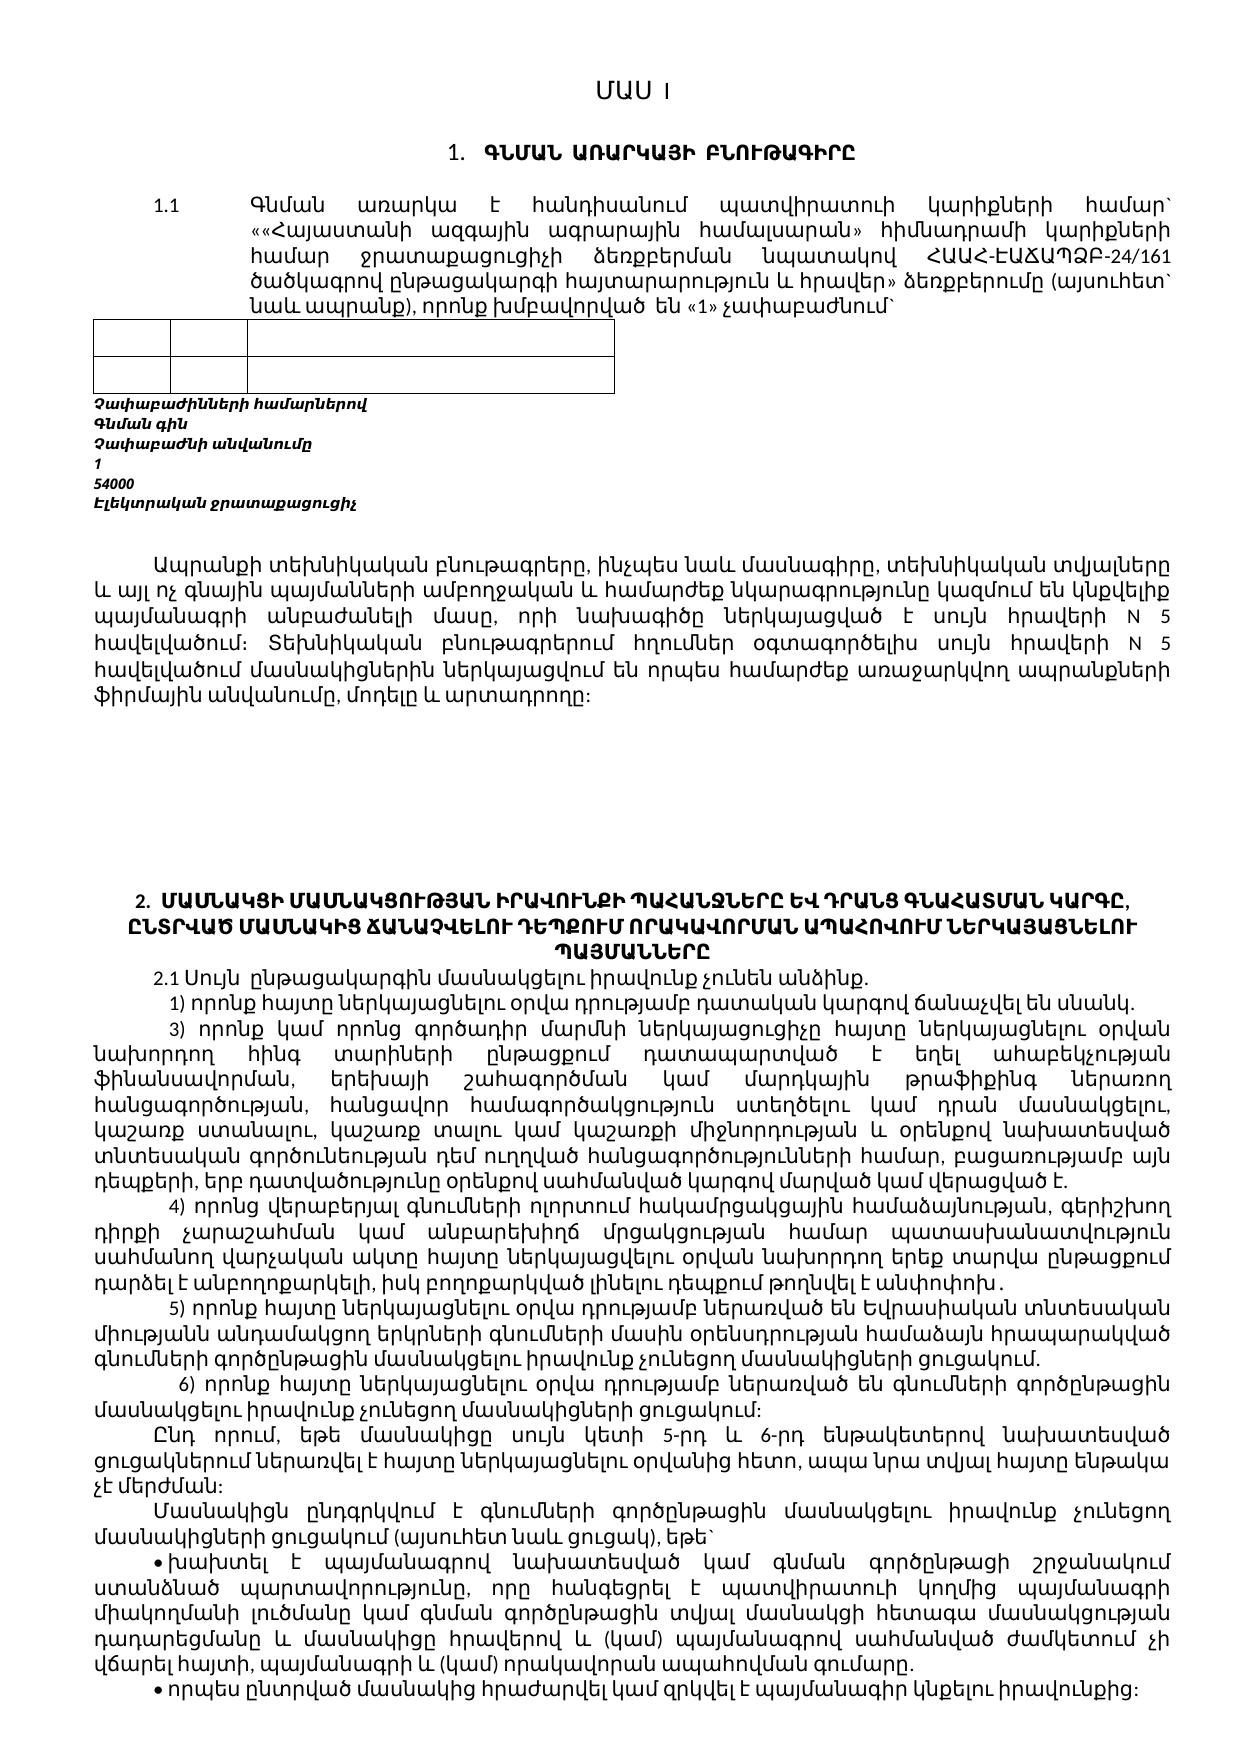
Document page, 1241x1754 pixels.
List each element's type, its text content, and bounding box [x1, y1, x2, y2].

text 2. ՄԱՍՆԱԿՑԻ ՄԱՍՆԱԿՑՈՒԹՅԱՆ ԻՐԱՎՈՒՆՔԻ ՊԱՀԱՆՋՆԵՐԸ ԵՎ ԴՐԱՆՑ ԳՆԱՀԱՏՄԱՆ ԿԱՐԳԸ, ԸՆՏՐՎԱԾ ՄԱՍՆԱԿԻՑ ՃԱՆԱՉՎԵԼՈՒ ԴԵՊՔՈՒՄ ՈՐԱԿԱՎՈՐՄԱՆ ԱՊԱՀՈՎՈՒՄ ՆԵՐԿԱՅԱՑՆԵԼՈՒ ՊԱՅՄԱՆՆԵՐԸ [94, 889, 1171, 965]
text ՄԱՍ I [94, 75, 1171, 106]
list ԳՆՄԱՆ ԱՌԱՐԿԱՅԻ ԲՆՈՒԹԱԳԻՐԸ [131, 136, 1171, 167]
text 6) որոնք հայտը ներկայացնելու օրվա դրությամբ ներառված են գնումների գործընթացին մասնակցելու իրավունք չունեցող մասնակիցների ցուցակում: [94, 1372, 1171, 1422]
text Ընդ որում, եթե մասնակիցը սույն կետի 5-րդ և 6-րդ ենթակետերով նախատեսված ցուցակներում ներառվել է հայտը ներկայացնելու օրվանից հետո, ապա նրա տվյալ հայտը ենթակա չէ մերժման: [94, 1422, 1171, 1499]
text 1) որոնք հայտը ներկայացնելու օրվա դրությամբ դատական կարգով ճանաչվել են սնանկ. [94, 990, 1171, 1016]
text • որպես ընտրված մասնակից հրաժարվել կամ զրկվել է պայմանագիր կնքելու իրավունքից: [94, 1677, 1171, 1702]
subtitle Գնման առարկա է հանդիսանում պատվիրատուի կարիքների համար` ««Հայաստանի ազգային ագրարային համալսարան» հիմնադրամի կարիքների համար ջրատաքացուցիչի ձեռքբերման նպատակով ՀԱԱՀ-ԷԱՃԱՊՁԲ-24/161 ծածկագրով ընթացակարգի հայտարարություն և հրավեր» ձեռքբերումը (այսուհետ` նաև ապրանք), որոնք խմբավորված են «1» չափաբաժնում` [153, 192, 1171, 319]
text Մասնակիցն ընդգրկվում է գնումների գործընթացին մասնակցելու իրավունք չունեցող մասնակիցների ցուցակում (այսուհետ նաև ցուցակ), եթե` [94, 1499, 1171, 1549]
text Ապրանքի տեխնիկական բնութագրերը, ինչպես նաև մասնագիրը, տեխնիկական տվյալները և այլ ոչ գնային պայմանների ամբողջական և համարժեք նկարագրությունը կազմում են կնքվելիք պայմանագրի անբաժանելի մասը, որի նախագիծը ներկայացված է սույն հրավերի N 5 հավելվածում։ Տեխնիկական բնութագրերում հղումներ օգտագործելիս սույն հրավերի N 5 հավելվածում մասնակիցներին ներկայացվում են որպես համարժեք առաջարկվող ապրանքների ֆիրմային անվանումը, մոդելը և արտադրողը: [94, 552, 1171, 708]
text 5) որոնք հայտը ներկայացնելու օրվա դրությամբ ներառված են Եվրասիական տնտեսական միությանն անդամակցող երկրների գնումների մասին օրենսդրության համաձայն հրապարակված գնումների գործընթացին մասնակցելու իրավունք չունեցող մասնակիցների ցուցակում. [94, 1295, 1171, 1372]
text 3) որոնք կամ որոնց գործադիր մարմնի ներկայացուցիչը հայտը ներկայացնելու օրվան նախորդող հինգ տարիների ընթացքում դատապարտված է եղել ահաբեկչության ֆինանսավորման, երեխայի շահագործման կամ մարդկային թրաֆիքինգ ներառող հանցագործության, հանցավոր համագործակցություն ստեղծելու կամ դրան մասնակցելու, կաշառք ստանալու, կաշառք տալու կամ կաշառքի միջնորդության և օրենքով նախատեսված տնտեսական գործունեության դեմ ուղղված հանցագործությունների համար, բացառությամբ այն դեպքերի, երբ դատվածությունը օրենքով սահմանված կարգով մարված կամ վերացված է. [94, 1016, 1171, 1194]
text 4) որոնց վերաբերյալ գնումների ոլորտում հակամրցակցային համաձայնության, գերիշխող դիրքի չարաշահման կամ անբարեխիղճ մրցակցության համար պատասխանատվություն սահմանող վարչական ակտը հայտը ներկայացվելու օրվան նախորդող երեք տարվա ընթացքում դարձել է անբողոքարկելի, իսկ բողոքարկված լինելու դեպքում թողնվել է անփոփոխ․ [94, 1194, 1171, 1295]
text • խախտել է պայմանագրով նախատեսված կամ գնման գործընթացի շրջանակում ստանձնած պարտավորությունը, որը հանգեցրել է պատվիրատուի կողմից պայմանագրի միակողմանի լուծմանը կամ գնման գործընթացին տվյալ մասնակցի հետագա մասնակցության դադարեցմանը և մասնակիցը հրավերով և (կամ) պայմանագրով սահմանված ժամկետում չի վճարել հայտի, պայմանագրի և (կամ) որակավորան ապահովման գումարը. [94, 1549, 1171, 1677]
text 2.1 Սույն ընթացակարգին մասնակցելու իրավունք չունեն անձինք. [94, 965, 1171, 990]
